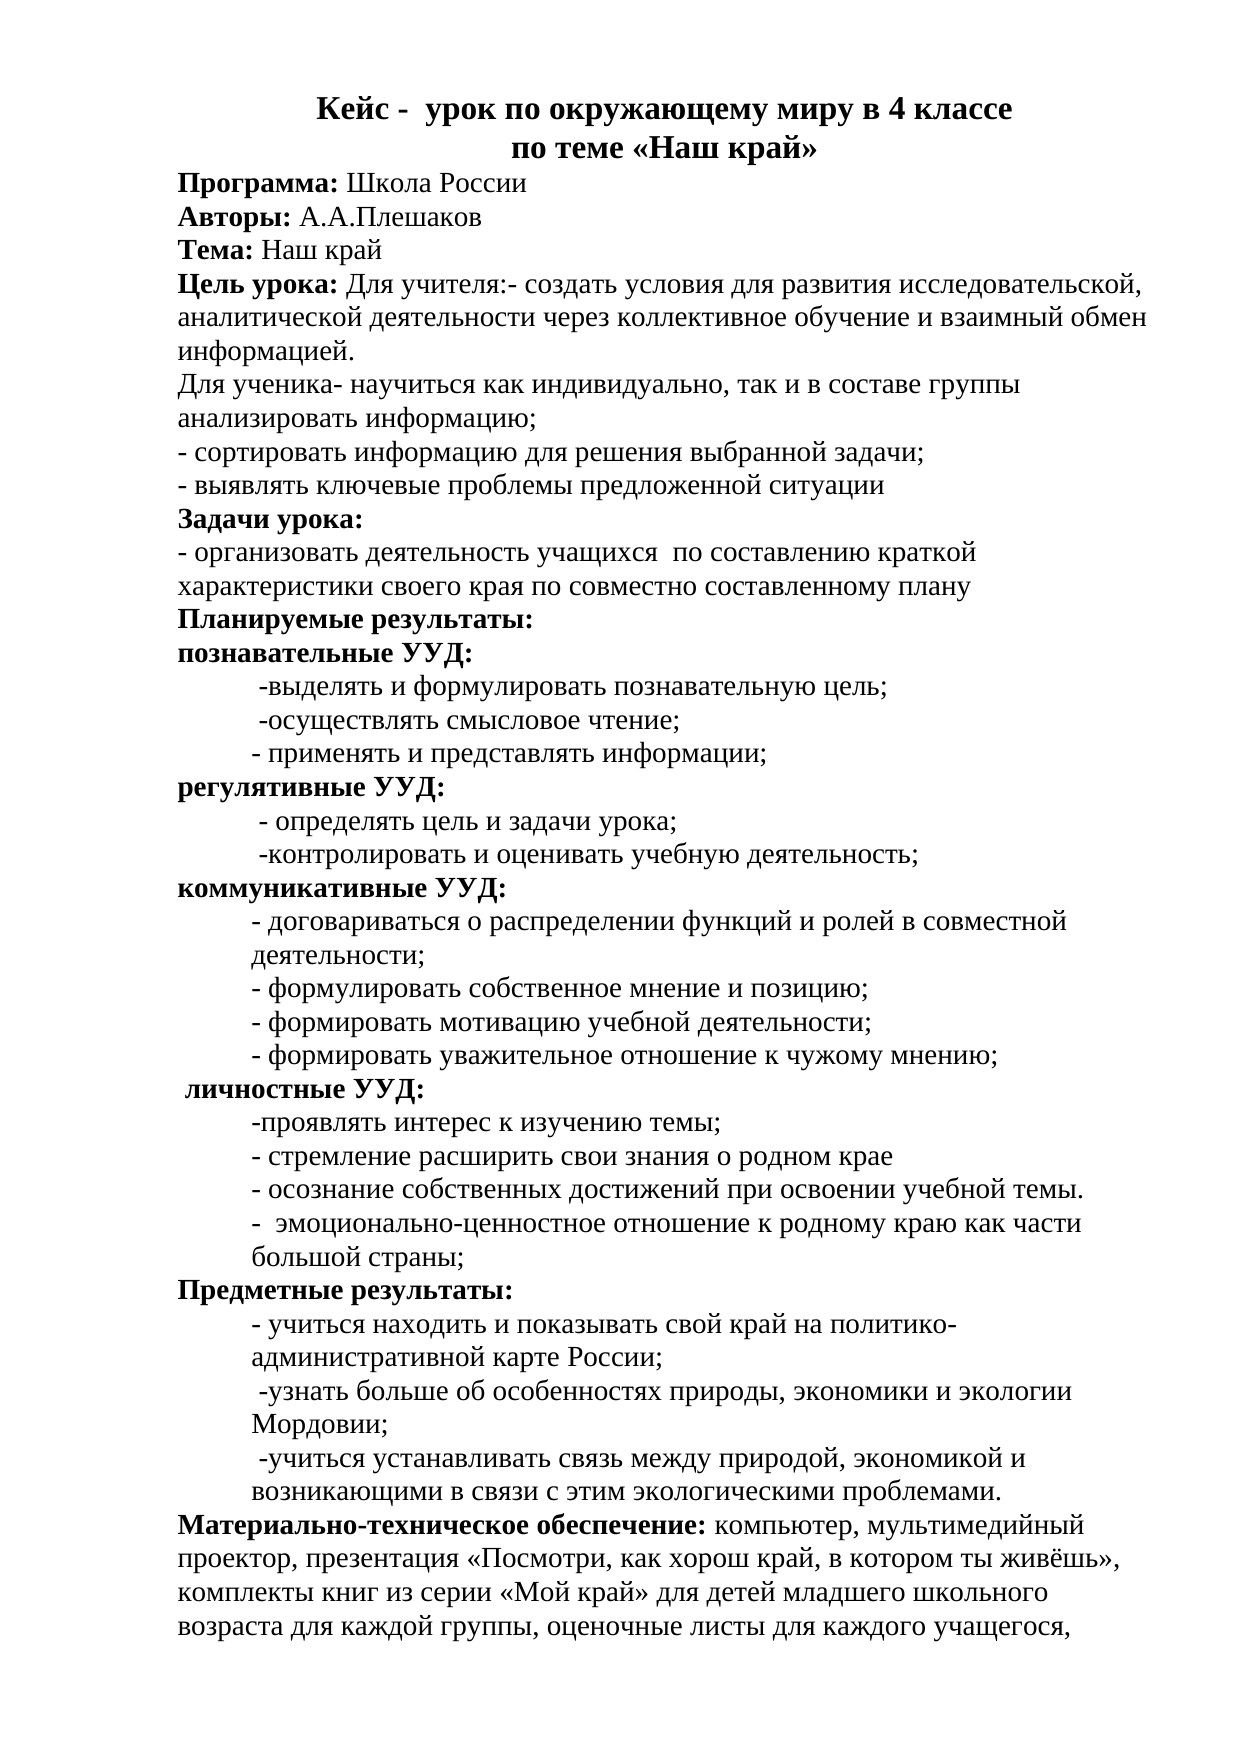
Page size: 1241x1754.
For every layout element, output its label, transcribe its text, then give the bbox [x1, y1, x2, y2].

text -узнать больше об особенностях природы, экономики и экологии Мордовии; [251, 1373, 1152, 1440]
text - эмоционально-ценностное отношение к родному краю как части большой страны; [251, 1205, 1152, 1272]
text - стремление расширить свои знания о родном крае [251, 1138, 1152, 1172]
text регулятивные УУД: [177, 769, 1152, 803]
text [177, 1507, 1152, 1641]
text -учиться устанавливать связь между природой, экономикой и возникающими в связи с этим экологическими проблемами. [251, 1440, 1152, 1507]
text - применять и представлять информации; [251, 736, 1152, 769]
text Цель урока: Для учителя:- создать условия для развития исследовательской, аналитической деятельности через коллективное обучение и взаимный обмен информацией. [177, 266, 1152, 367]
text -выделять и формулировать познавательную цель; [251, 668, 1152, 702]
text - выявлять ключевые проблемы предложенной ситуации [177, 467, 1152, 501]
text - осознание собственных достижений при освоении учебной темы. [251, 1172, 1152, 1205]
text Тема: Наш край [177, 232, 1152, 266]
text Для ученика- научиться как индивидуально, так и в составе группы анализировать информацию; [177, 367, 1152, 434]
text Кейс - урок по окружающему миру в 4 классе [177, 89, 1152, 127]
text - учиться находить и показывать свой край на политико-административной карте России; [251, 1306, 1152, 1373]
text -проявлять интерес к изучению темы; [251, 1104, 1152, 1138]
text - определять цель и задачи урока; [251, 803, 1152, 836]
text познавательные УУД: [177, 635, 1152, 668]
text Предметные результаты: [177, 1272, 1152, 1306]
text - организовать деятельность учащихся по составлению краткой характеристики своего края по совместно составленному плану [177, 534, 1152, 601]
text Программа: Школа России [177, 165, 1152, 199]
text - договариваться о распределении функций и ролей в совместной деятельности; [251, 903, 1152, 970]
text личностные УУД: [177, 1071, 1152, 1104]
text Авторы: А.А.Плешаков [177, 199, 1152, 232]
text - формировать уважительное отношение к чужому мнению; [251, 1037, 1152, 1071]
text -контролировать и оценивать учебную деятельность; [251, 836, 1152, 870]
text коммуникативные УУД: [177, 870, 1152, 903]
text - формулировать собственное мнение и позицию; [251, 970, 1152, 1004]
text - формировать мотивацию учебной деятельности; [251, 1004, 1152, 1037]
text по теме «Наш край» [177, 127, 1152, 165]
text Задачи урока: [177, 501, 1152, 534]
text Планируемые результаты: [177, 601, 1152, 635]
text - сортировать информацию для решения выбранной задачи; [177, 434, 1152, 467]
text -осуществлять смысловое чтение; [251, 702, 1152, 736]
